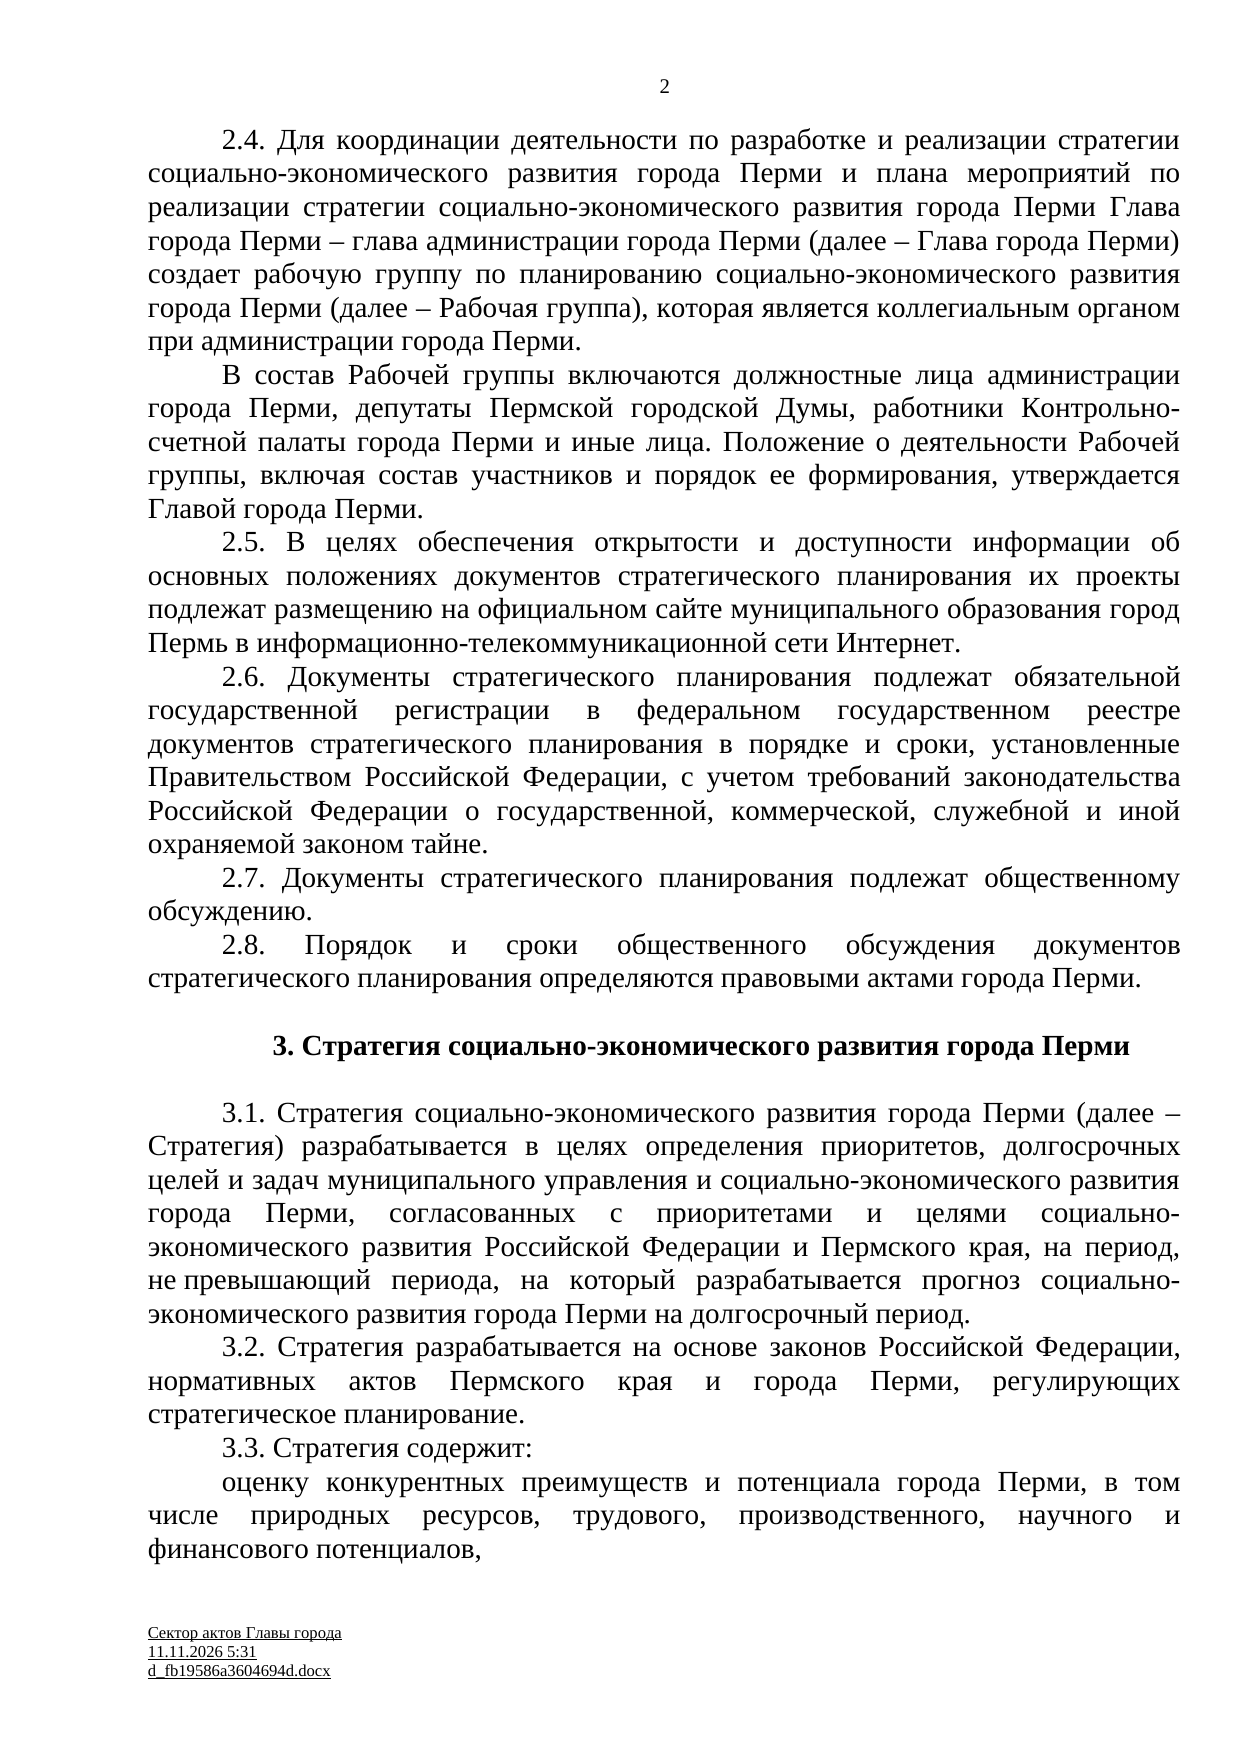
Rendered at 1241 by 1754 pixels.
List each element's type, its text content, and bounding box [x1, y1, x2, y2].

text 3.1. Стратегия социально-экономического развития города Перми (далее – Стратегия) разрабатывается в целях определения приоритетов, долгосрочных целей и задач муниципального управления и социально-экономического развития города Перми, согласованных с приоритетами и целями социально-экономического развития Российской Федерации и Пермского края, на период, не превышающий периода, на который разрабатывается прогноз социально-экономического развития города Перми на долгосрочный период. [148, 1095, 1181, 1329]
text 3.3. Стратегия содержит: [148, 1430, 1181, 1464]
text оценку конкурентных преимуществ и потенциала города Перми, в том числе природных ресурсов, трудового, производственного, научного и финансового потенциалов, [148, 1464, 1181, 1564]
text 3.2. Стратегия разрабатывается на основе законов Российской Федерации, нормативных актов Пермского края и города Перми, регулирующих стратегическое планирование. [148, 1329, 1181, 1430]
text В состав Рабочей группы включаются должностные лица администрации города Перми, депутаты Пермской городской Думы, работники Контрольно-счетной палаты города Перми и иные лица. Положение о деятельности Рабочей группы, включая состав участников и порядок ее формирования, утверждается Главой города Перми. [148, 357, 1181, 524]
text 2.6. Документы стратегического планирования подлежат обязательной государственной регистрации в федеральном государственном реестре документов стратегического планирования в порядке и сроки, установленные Правительством Российской Федерации, с учетом требований законодательства Российской Федерации о государственной, коммерческой, служебной и иной охраняемой законом тайне. [148, 659, 1181, 860]
text 2.4. Для координации деятельности по разработке и реализации стратегии социально-экономического развития города Перми и плана мероприятий по реализации стратегии социально-экономического развития города Перми Глава города Перми – глава администрации города Перми (далее – Глава города Перми) создает рабочую группу по планированию социально-экономического развития города Перми (далее – Рабочая группа), которая является коллегиальным органом при администрации города Перми. [148, 122, 1181, 357]
text 2.8. Порядок и сроки общественного обсуждения документов стратегического планирования определяются правовыми актами города Перми. [148, 927, 1181, 994]
text 2.7. Документы стратегического планирования подлежат общественному обсуждению. [148, 860, 1181, 927]
text 3. Стратегия социально-экономического развития города Перми [148, 1028, 1181, 1061]
text 2.5. В целях обеспечения открытости и доступности информации об основных положениях документов стратегического планирования их проекты подлежат размещению на официальном сайте муниципального образования город Пермь в информационно-телекоммуникационной сети Интернет. [148, 524, 1181, 659]
